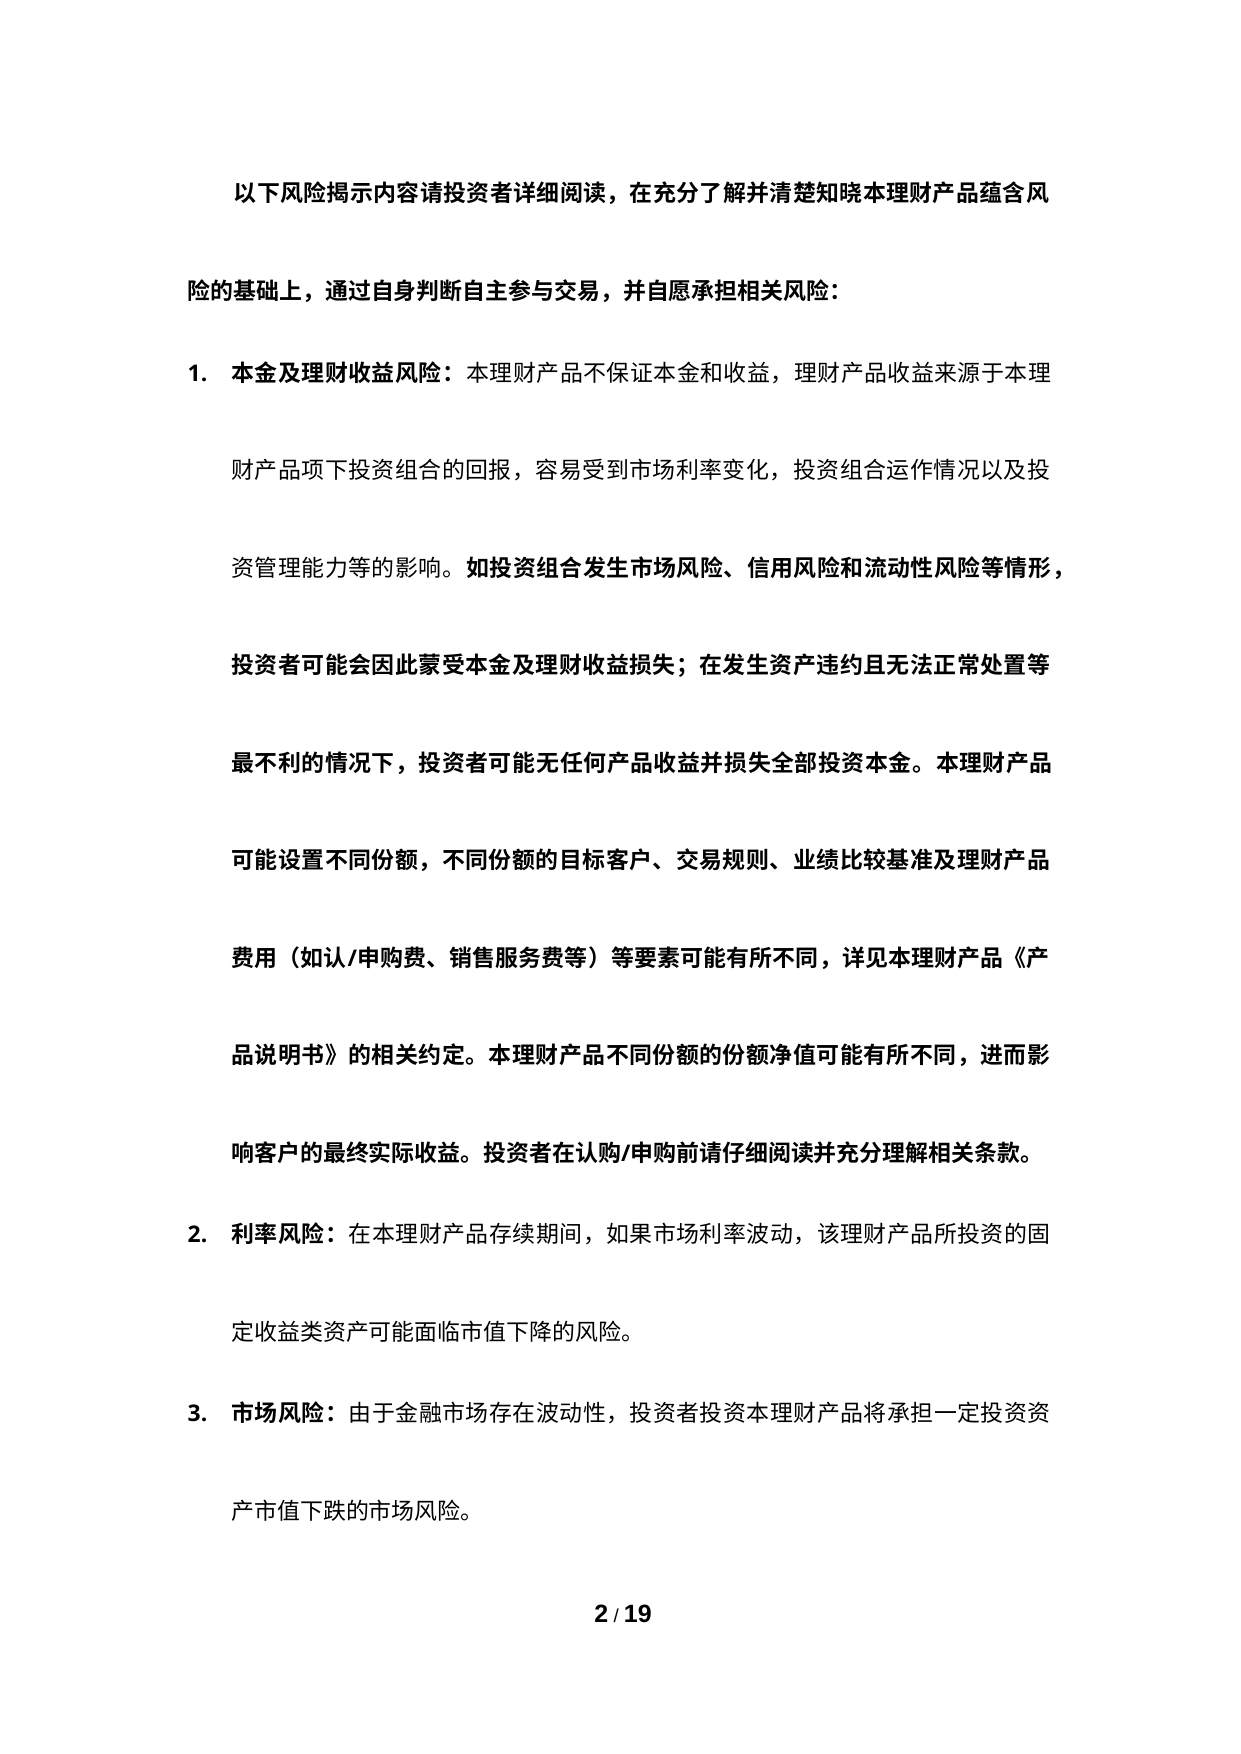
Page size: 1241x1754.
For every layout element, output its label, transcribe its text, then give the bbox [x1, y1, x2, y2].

list 本金及理财收益风险：本理财产品不保证本金和收益，理财产品收益来源于本理财产品项下投资组合的回报，容易受到市场利率变化，投资组合运作情况以及投资管理能力等的影响。如投资组合发生市场风险、信用风险和流动性风险等情形，投资者可能会因此蒙受本金及理财收益损失；在发生资产违约且无法正常处置等最不利的情况下，投资者可能无任何产品收益并损失全部投资本金。本理财产品可能设置不同份额，不同份额的目标客户、交易规则、业绩比较基准及理财产品费用（如认/申购费、销售服务费等）等要素可能有所不同，详见本理财产品《产品说明书》的相关约定。本理财产品不同份额的份额净值可能有所不同，进而影响客户的最终实际收益。投资者在认购/申购前请仔细阅读并充分理解相关条款。 [187, 338, 1053, 1183]
text 以下风险揭示内容请投资者详细阅读，在充分了解并清楚知晓本理财产品蕴含风险的基础上，通过自身判断自主参与交易，并自愿承担相关风险： [187, 159, 1053, 322]
list 利率风险：在本理财产品存续期间，如果市场利率波动，该理财产品所投资的固定收益类资产可能面临市值下降的风险。 [187, 1200, 1053, 1363]
list 市场风险：由于金融市场存在波动性，投资者投资本理财产品将承担一定投资资产市值下跌的市场风险。 [187, 1379, 1053, 1542]
